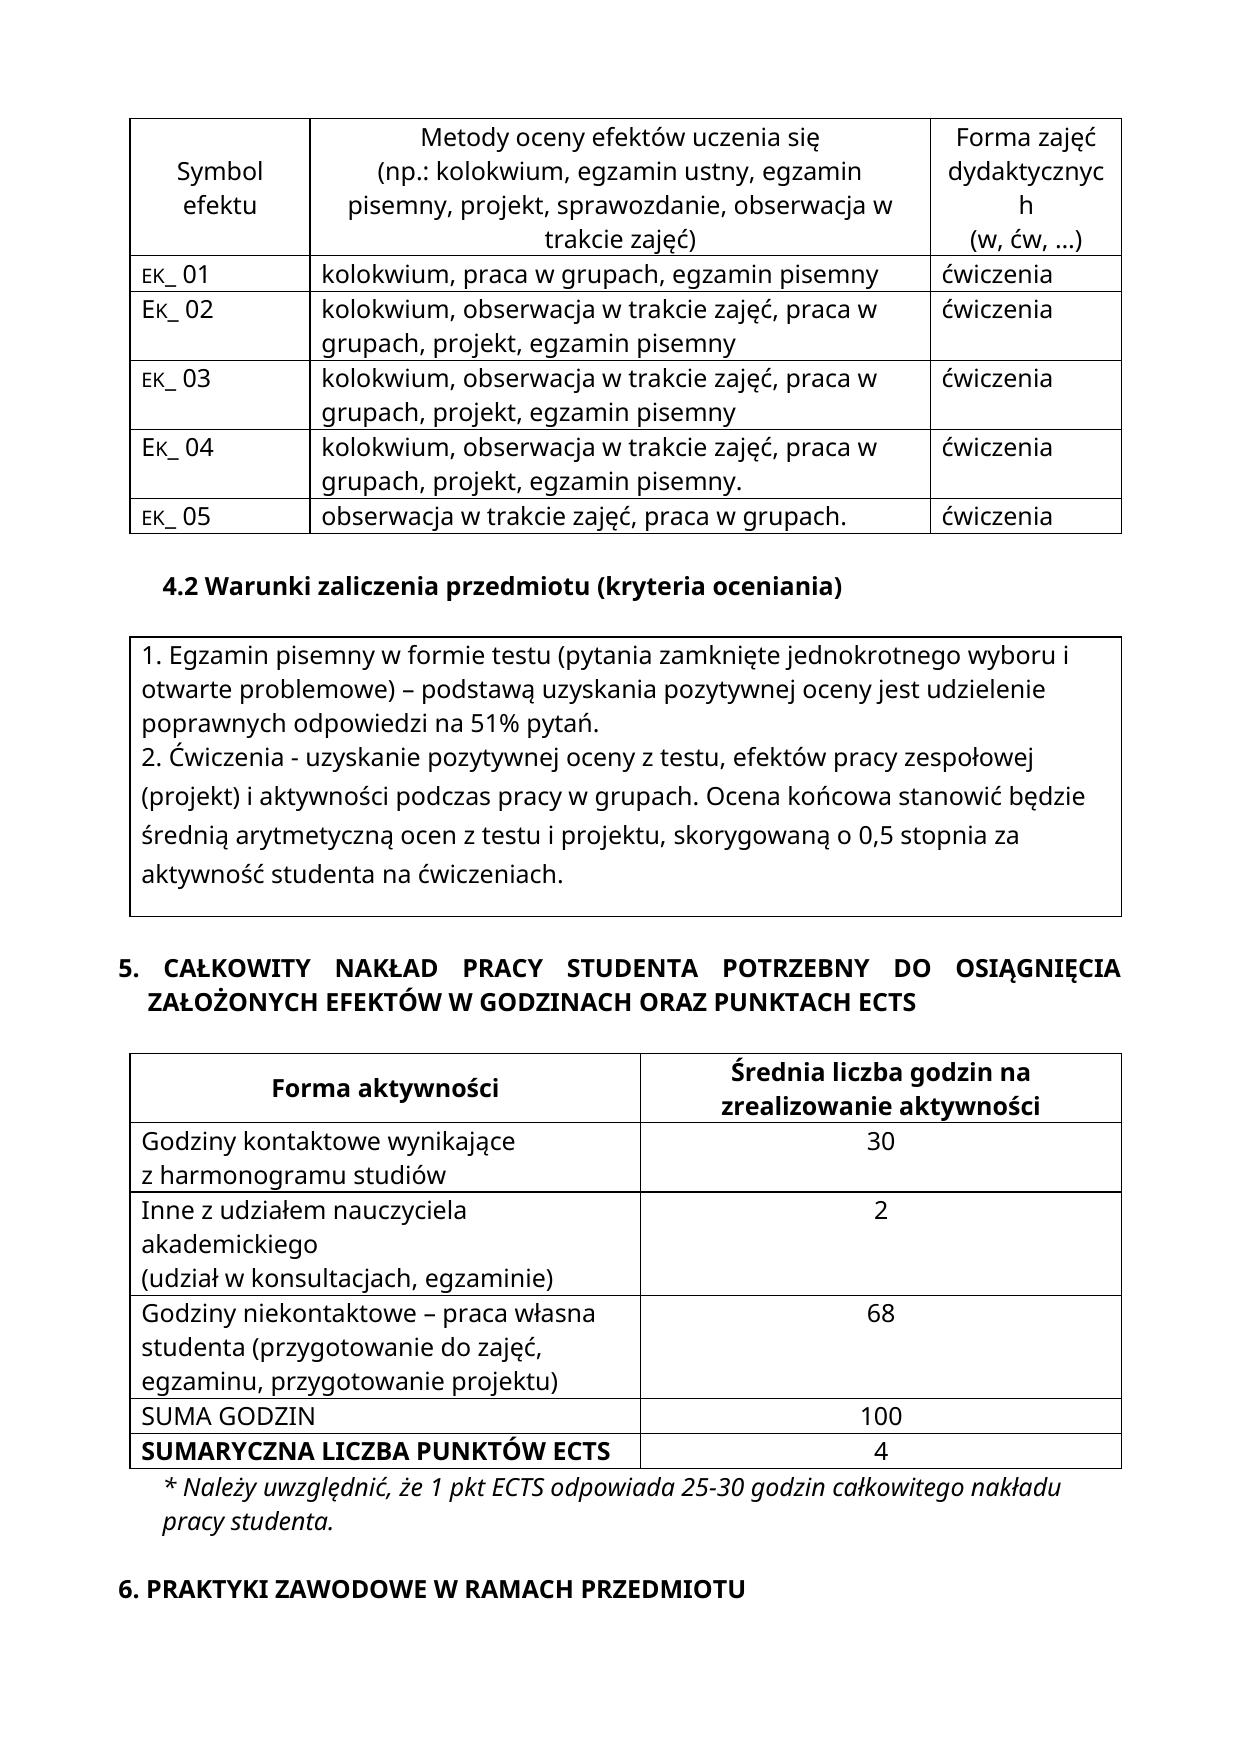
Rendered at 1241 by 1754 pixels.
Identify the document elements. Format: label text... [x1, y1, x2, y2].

table_cell kolokwium, obserwacja w trakcie zajęć, praca w grupach, projekt, egzamin pisemny. [311, 430, 930, 498]
table_cell obserwacja w trakcie zajęć, praca w grupach. [311, 499, 930, 533]
table_header 1. Egzamin pisemny w formie testu (pytania zamknięte jednokrotnego wyboru i otwarte problemowe) – podstawą uzyskania pozytywnej oceny jest udzielenie poprawnych odpowiedzi na 51% pytań. 2. Ćwiczenia - uzyskanie pozytywnej oceny z testu, efektów pracy zespołowej (projekt) i aktywności podczas pracy w grupach. Ocena końcowa stanowić będzie średnią arytmetyczną ocen z testu i projektu, skorygowaną o 0,5 stopnia za aktywność studenta na ćwiczeniach. [131, 638, 1121, 916]
text 4.2 Warunki zaliczenia przedmiotu (kryteria oceniania) [162, 568, 1122, 602]
table_cell Godziny kontaktowe wynikające z harmonogramu studiów [131, 1123, 640, 1191]
table_cell Ek_ 02 [131, 292, 309, 360]
table_cell Godziny niekontaktowe – praca własna studenta (przygotowanie do zajęć, egzaminu, przygotowanie projektu) [131, 1296, 640, 1398]
table_cell SUMARYCZNA LICZBA PUNKTÓW ECTS [131, 1434, 640, 1468]
table_cell 4 [641, 1434, 1121, 1468]
table_header Symbol efektu [131, 119, 309, 255]
table_header Metody oceny efektów uczenia się (np.: kolokwium, egzamin ustny, egzamin pisemny, projekt, sprawozdanie, obserwacja w trakcie zajęć) [311, 119, 930, 255]
table_cell ek_ 01 [131, 256, 309, 291]
text 6. PRAKTYKI ZAWODOWE W RAMACH PRZEDMIOTU [118, 1571, 1122, 1605]
table_cell SUMA GODZIN [131, 1399, 640, 1433]
table_cell kolokwium, praca w grupach, egzamin pisemny [311, 256, 930, 291]
table_cell 2 [641, 1193, 1121, 1295]
table_cell 68 [641, 1296, 1121, 1398]
text 5. CAŁKOWITY NAKŁAD PRACY STUDENTA POTRZEBNY DO OSIĄGNIĘCIA ZAŁOŻONYCH EFEKTÓW W GODZINACH ORAZ PUNKTACH ECTS [118, 951, 1122, 1019]
table_cell 30 [641, 1123, 1121, 1191]
table_cell ćwiczenia [931, 430, 1121, 498]
table_cell ek_ 03 [131, 361, 309, 429]
table_cell ćwiczenia [931, 499, 1121, 533]
table_cell Inne z udziałem nauczyciela akademickiego (udział w konsultacjach, egzaminie) [131, 1193, 640, 1295]
table_header Forma zajęć dydaktycznych (w, ćw, …) [931, 119, 1121, 255]
text * Należy uwzględnić, że 1 pkt ECTS odpowiada 25-30 godzin całkowitego nakładu pracy studenta. [162, 1469, 1122, 1537]
table_cell 100 [641, 1399, 1121, 1433]
table_header Forma aktywności [131, 1054, 640, 1122]
table_header Średnia liczba godzin na zrealizowanie aktywności [641, 1054, 1121, 1122]
table_cell ek_ 05 [131, 499, 309, 533]
table_cell ćwiczenia [931, 361, 1121, 429]
table_cell Ek_ 04 [131, 430, 309, 498]
table_cell ćwiczenia [931, 256, 1121, 291]
table_cell kolokwium, obserwacja w trakcie zajęć, praca w grupach, projekt, egzamin pisemny [311, 292, 930, 360]
table_cell ćwiczenia [931, 292, 1121, 360]
table_cell kolokwium, obserwacja w trakcie zajęć, praca w grupach, projekt, egzamin pisemny [311, 361, 930, 429]
